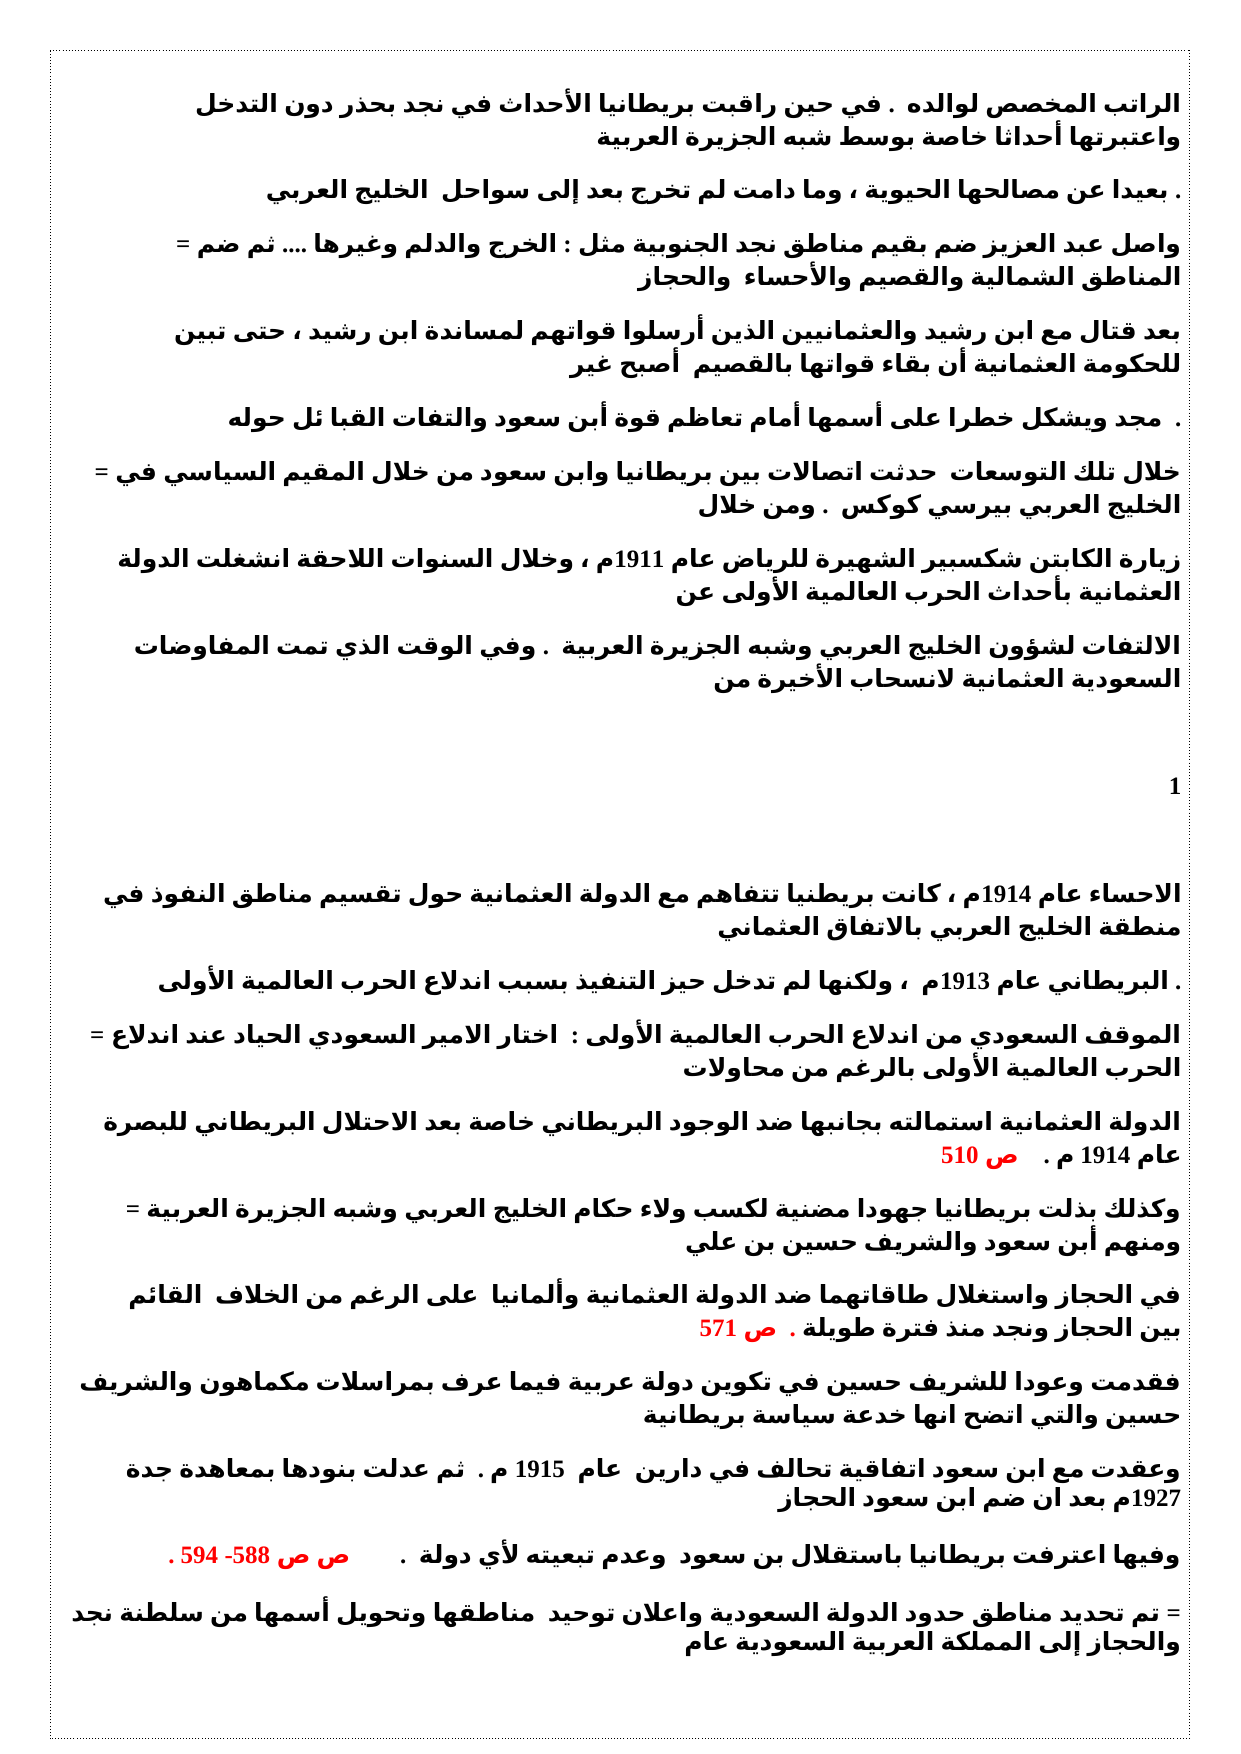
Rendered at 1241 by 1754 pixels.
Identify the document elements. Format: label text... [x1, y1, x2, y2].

text الراتب المخصص لوالده . في حين راقبت بريطانيا الأحداث في نجد بحذر دون التدخل واعتبرتها أحداثا خاصة بوسط شبه الجزيرة العربية [74, 89, 1181, 150]
text زيارة الكابتن شكسبير الشهيرة للرياض عام 1911م ، وخلال السنوات اللاحقة انشغلت الدولة العثمانية بأحداث الحرب العالمية الأولى عن [74, 544, 1181, 606]
text = الموقف السعودي من اندلاع الحرب العالمية الأولى : اختار الامير السعودي الحياد عند اندلاع الحرب العالمية الأولى بالرغم من محاولات [74, 1020, 1181, 1082]
text فقدمت وعودا للشريف حسين في تكوين دولة عربية فيما عرف بمراسلات مكماهون والشريف حسين والتي اتضح انها خدعة سياسة بريطانية [59, 1367, 1181, 1429]
text = تم تحديد مناطق حدود الدولة السعودية واعلان توحيد مناطقها وتحويل أسمها من سلطنة نجد والحجاز إلى المملكة العربية السعودية عام [59, 1598, 1181, 1656]
text الالتفات لشؤون الخليج العربي وشبه الجزيرة العربية . وفي الوقت الذي تمت المفاوضات السعودية العثمانية لانسحاب الأخيرة من [74, 631, 1181, 692]
text وفيها اعترفت بريطانيا باستقلال بن سعود وعدم تبعيته لأي دولة . ص ص 588- 594 . [59, 1541, 1181, 1569]
text = وكذلك بذلت بريطانيا جهودا مضنية لكسب ولاء حكام الخليج العربي وشبه الجزيرة العربية ومنهم أبن سعود والشريف حسين بن علي [74, 1194, 1181, 1255]
text بعيدا عن مصالحها الحيوية ، وما دامت لم تخرج بعد إلى سواحل الخليج العربي . [74, 176, 1181, 204]
text = واصل عبد العزيز ضم بقيم مناطق نجد الجنوبية مثل : الخرج والدلم وغيرها .... ثم ضم المناطق الشمالية والقصيم والأحساء والحجاز [44, 229, 1181, 291]
text وعقدت مع ابن سعود اتفاقية تحالف في دارين عام 1915 م . ثم عدلت بنودها بمعاهدة جدة 1927م بعد ان ضم ابن سعود الحجاز [59, 1454, 1181, 1512]
text الاحساء عام 1914م ، كانت بريطنيا تتفاهم مع الدولة العثمانية حول تقسيم مناطق النفوذ في منطقة الخليج العربي بالاتفاق العثماني [74, 879, 1181, 941]
text بعد قتال مع ابن رشيد والعثمانيين الذين أرسلوا قواتهم لمساندة ابن رشيد ، حتى تبين للحكومة العثمانية أن بقاء قواتها بالقصيم أصبح غير [74, 316, 1181, 378]
text = خلال تلك التوسعات حدثت اتصالات بين بريطانيا وابن سعود من خلال المقيم السياسي في الخليج العربي بيرسي كوكس . ومن خلال [74, 457, 1181, 519]
text 1 [74, 771, 1181, 800]
text في الحجاز واستغلال طاقاتهما ضد الدولة العثمانية وألمانيا على الرغم من الخلاف القائم بين الحجاز ونجد منذ فترة طويلة . ص 571 [74, 1281, 1181, 1342]
text الدولة العثمانية استمالته بجانبها ضد الوجود البريطاني خاصة بعد الاحتلال البريطاني للبصرة عام 1914 م . ص 510 [74, 1107, 1181, 1168]
text مجد ويشكل خطرا على أسمها أمام تعاظم قوة أبن سعود والتفات القبا ئل حوله . [74, 403, 1181, 432]
text البريطاني عام 1913م ، ولكنها لم تدخل حيز التنفيذ بسبب اندلاع الحرب العالمية الأولى . [74, 966, 1181, 995]
